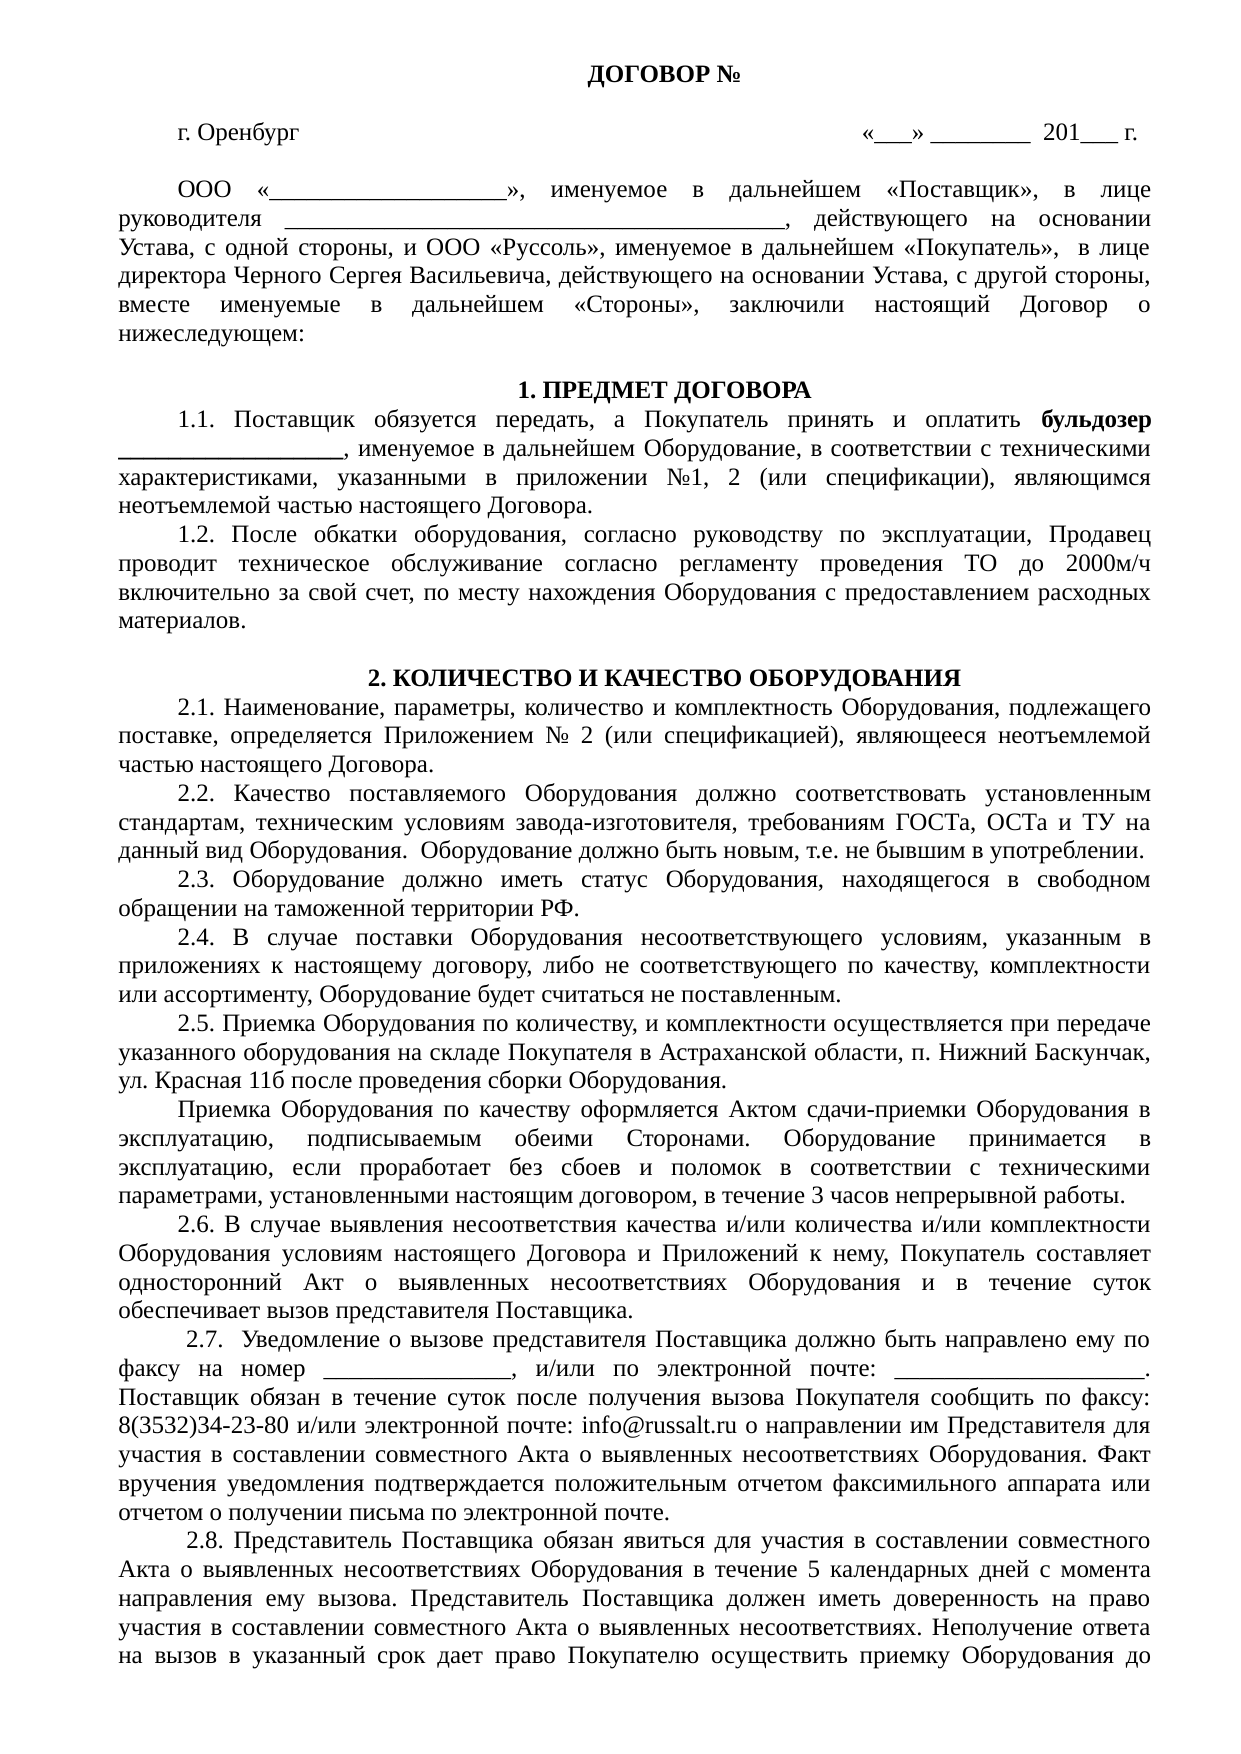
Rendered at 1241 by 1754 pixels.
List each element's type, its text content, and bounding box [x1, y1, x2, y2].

text 2. КОЛИЧЕСТВО И КАЧЕСТВО ОБОРУДОВАНИЯ [118, 663, 1152, 692]
text 2.6. В случае выявления несоответствия качества и/или количества и/или комплектности Оборудования условиям настоящего Договора и Приложений к нему, Покупатель составляет односторонний Акт о выявленных несоответствиях Оборудования и в течение суток обеспечивает вызов представителя Поставщика. [118, 1209, 1152, 1324]
text ООО «___________________», именуемое в дальнейшем «Поставщик», в лице руководителя ________________________________________, действующего на основании Устава, с одной стороны, и ООО «Руссоль», именуемое в дальнейшем «Покупатель», в лице директора Черного Сергея Васильевича, действующего на основании Устава, с другой стороны, вместе именуемые в дальнейшем «Стороны», заключили настоящий Договор о нижеследующем: [118, 174, 1152, 347]
text 2.4. В случае поставки Оборудования несоответствующего условиям, указанным в приложениях к настоящему договору, либо не соответствующего по качеству, комплектности или ассортименту, Оборудование будет считаться не поставленным. [118, 922, 1152, 1008]
text 1.2. После обкатки оборудования, согласно руководству по эксплуатации, Продавец проводит техническое обслуживание согласно регламенту проведения ТО до 2000м/ч включительно за свой счет, по месту нахождения Оборудования с предоставлением расходных материалов. [118, 519, 1152, 634]
text 1. ПРЕДМЕТ ДОГОВОРА [118, 375, 1152, 404]
text 1.1. Поставщик обязуется передать, а Покупатель принять и оплатить бульдозер __________________, именуемое в дальнейшем Оборудование, в соответствии с техническими характеристиками, указанными в приложении №1, 2 (или спецификации), являющимся неотъемлемой частью настоящего Договора. [118, 404, 1152, 519]
text г. Оренбург «___» ________ 201___ г. [118, 117, 1152, 145]
text 2.3. Оборудование должно иметь статус Оборудования, находящегося в свободном обращении на таможенной территории РФ. [118, 864, 1152, 922]
text 2.1. Наименование, параметры, количество и комплектность Оборудования, подлежащего поставке, определяется Приложением № 2 (или спецификацией), являющееся неотъемлемой частью настоящего Договора. [118, 692, 1152, 778]
text 2.7. Уведомление о вызове представителя Поставщика должно быть направлено ему по факсу на номер _______________, и/или по электронной почте: ____________________. Поставщик обязан в течение суток после получения вызова Покупателя сообщить по факсу: 8(3532)34-23-80 и/или электронной почте: info@russalt.ru о направлении им Представителя для участия в составлении совместного Акта о выявленных несоответствиях Оборудования. Факт вручения уведомления подтверждается положительным отчетом факсимильного аппарата или отчетом о получении письма по электронной почте. [118, 1324, 1152, 1525]
text Приемка Оборудования по качеству оформляется Актом сдачи-приемки Оборудования в эксплуатацию, подписываемым обеими Сторонами. Оборудование принимается в эксплуатацию, если проработает без сбоев и поломок в соответствии с техническими параметрами, установленными настоящим договором, в течение 3 часов непрерывной работы. [118, 1094, 1152, 1209]
text ДОГОВОР № [118, 59, 1152, 88]
text 2.5. Приемка Оборудования по количеству, и комплектности осуществляется при передаче указанного оборудования на складе Покупателя в Астраханской области, п. Нижний Баскунчак, ул. Красная 11б после проведения сборки Оборудования. [118, 1008, 1152, 1094]
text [118, 1525, 1152, 1669]
text 2.2. Качество поставляемого Оборудования должно соответствовать установленным стандартам, техническим условиям завода-изготовителя, требованиям ГОСТа, ОСТа и ТУ на данный вид Оборудования. Оборудование должно быть новым, т.е. не бывшим в употреблении. [118, 778, 1152, 864]
